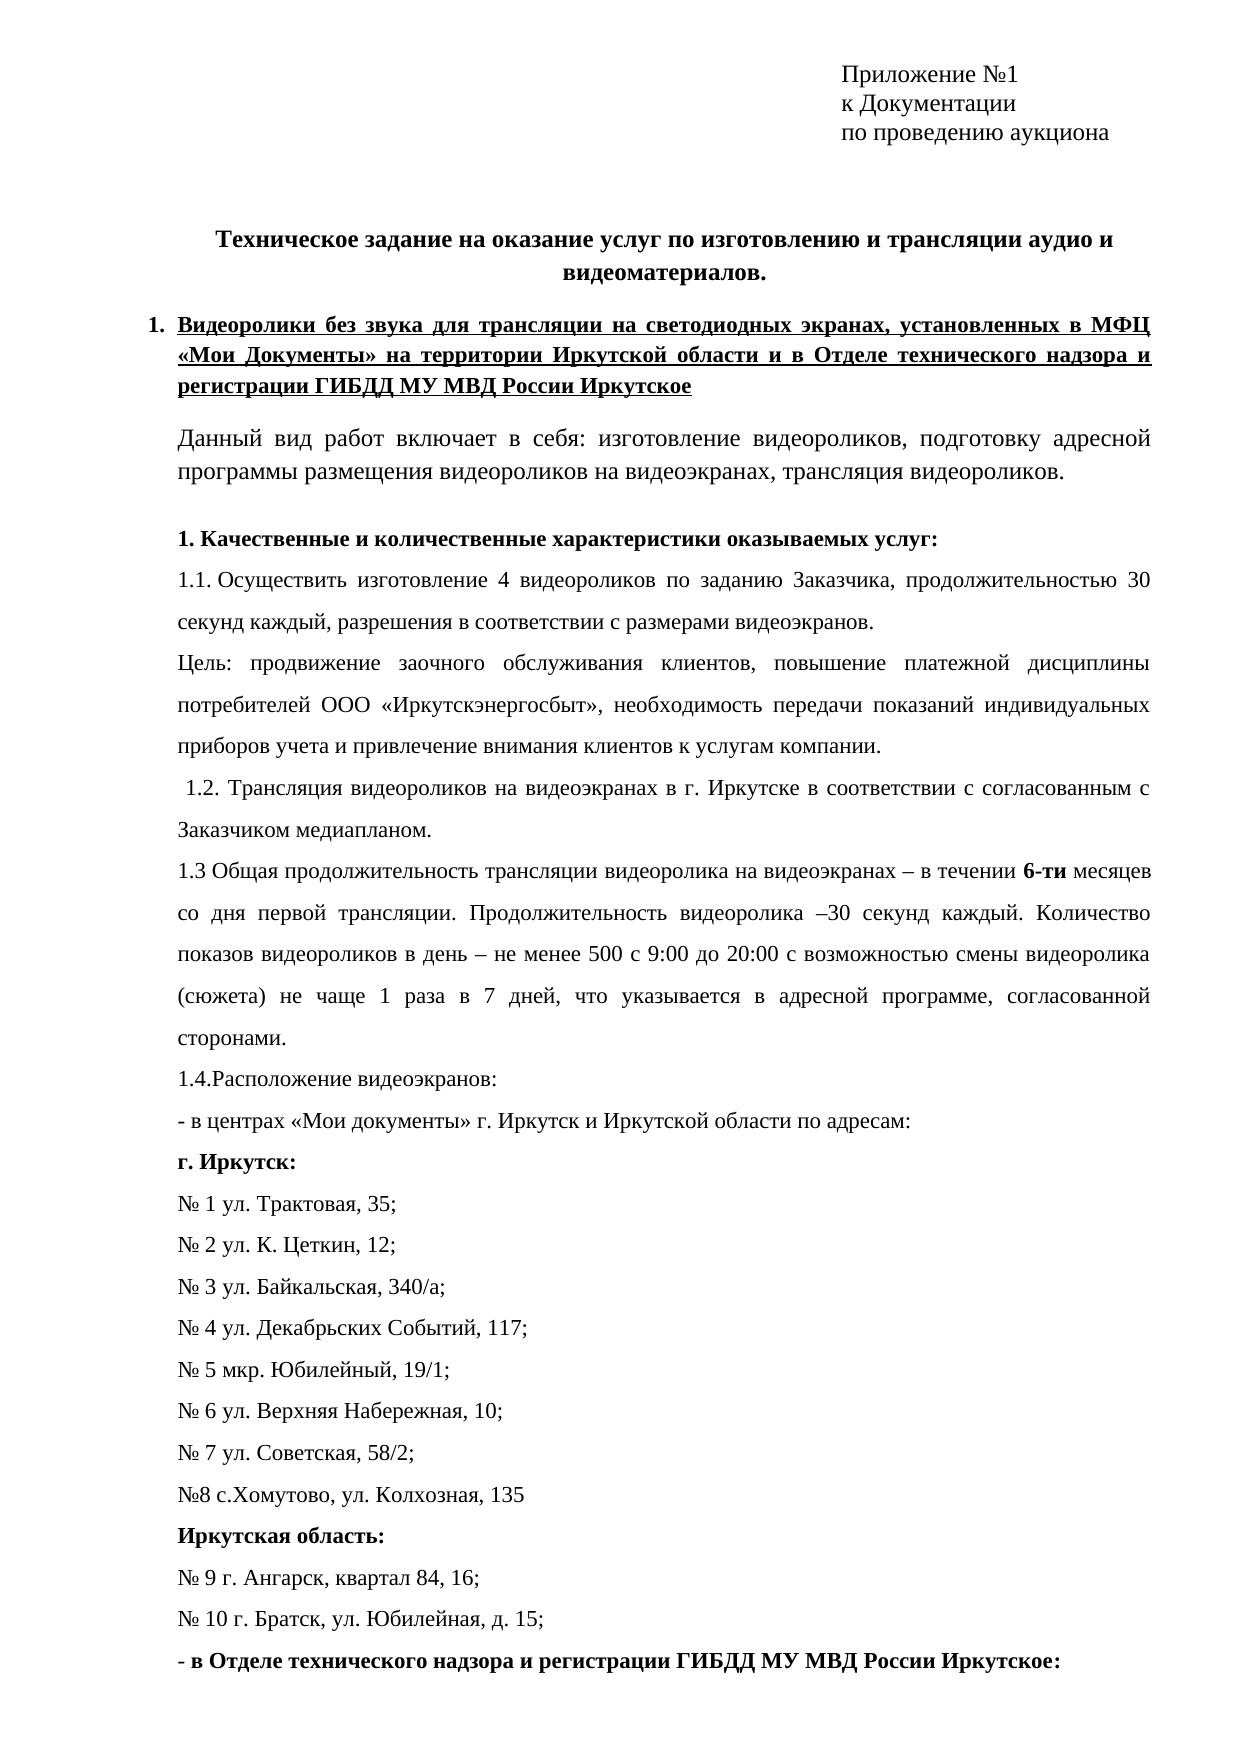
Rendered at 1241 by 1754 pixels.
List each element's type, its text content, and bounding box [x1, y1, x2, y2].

text Цель: продвижение заочного обслуживания клиентов, повышение платежной дисциплины потребителей ООО «Иркутскэнергосбыт», необходимость передачи показаний индивидуальных приборов учета и привлечение внимания клиентов к услугам компании. [177, 634, 1152, 759]
list Видеоролики без звука для трансляции на светодиодных экранах, установленных в МФЦ «Мои Документы» на территории Иркутской области и в Отделе технического надзора и регистрации ГИБДД МУ МВД России Иркутское [148, 311, 1152, 398]
text № 1 ул. Трактовая, 35; [177, 1174, 1152, 1216]
text Иркутская область: [177, 1507, 1152, 1549]
text 1.4.Расположение видеоэкранов: [177, 1050, 1152, 1091]
text № 3 ул. Байкальская, 340/а; [177, 1258, 1152, 1299]
text № 4 ул. Декабрьских Событий, 117; [177, 1299, 1152, 1341]
text Приложение №1 [841, 59, 1152, 88]
text № 2 ул. К. Цеткин, 12; [177, 1216, 1152, 1258]
text Техническое задание на оказание услуг по изготовлению и трансляции аудио и видеоматериалов. [177, 224, 1152, 286]
text № 7 ул. Советская, 58/2; [177, 1424, 1152, 1466]
text № 6 ул. Верхняя Набережная, 10; [177, 1382, 1152, 1424]
text Данный вид работ включает в себя: изготовление видеороликов, подготовку адресной программы размещения видеороликов на видеоэкранах, трансляция видеороликов. [177, 423, 1152, 484]
text к Документации [841, 88, 1152, 117]
text № 10 г. Братск, ул. Юбилейная, д. 15; [177, 1590, 1152, 1632]
text по проведению аукциона [841, 117, 1152, 145]
text № 9 г. Ангарск, квартал 84, 16; [177, 1549, 1152, 1590]
text №8 с.Хомутово, ул. Колхозная, 135 [177, 1466, 1152, 1507]
text 1. Качественные и количественные характеристики оказываемых услуг: [177, 509, 1152, 551]
text 1.3 Общая продолжительность трансляции видеоролика на видеоэкранах – в течении 6-ти месяцев со дня первой трансляции. Продолжительность видеоролика –30 секунд каждый. Количество показов видеороликов в день – не менее 500 с 9:00 до 20:00 с возможностью смены видеоролика (сюжета) не чаще 1 раза в 7 дней, что указывается в адресной программе, согласованной сторонами. [177, 842, 1152, 1050]
text г. Иркутск: [177, 1133, 1152, 1174]
text 1.2. Трансляция видеороликов на видеоэкранах в г. Иркутске в соответствии с согласованным с Заказчиком медиапланом. [177, 759, 1152, 842]
text - в Отделе технического надзора и регистрации ГИБДД МУ МВД России Иркутское: [177, 1632, 1152, 1673]
text - в центрах «Мои документы» г. Иркутск и Иркутской области по адресам: [177, 1091, 1152, 1133]
text № 5 мкр. Юбилейный, 19/1; [177, 1341, 1152, 1382]
text 1.1. Осуществить изготовление 4 видеороликов по заданию Заказчика, продолжительностью 30 секунд каждый, разрешения в соответствии с размерами видеоэкранов. [177, 551, 1152, 634]
